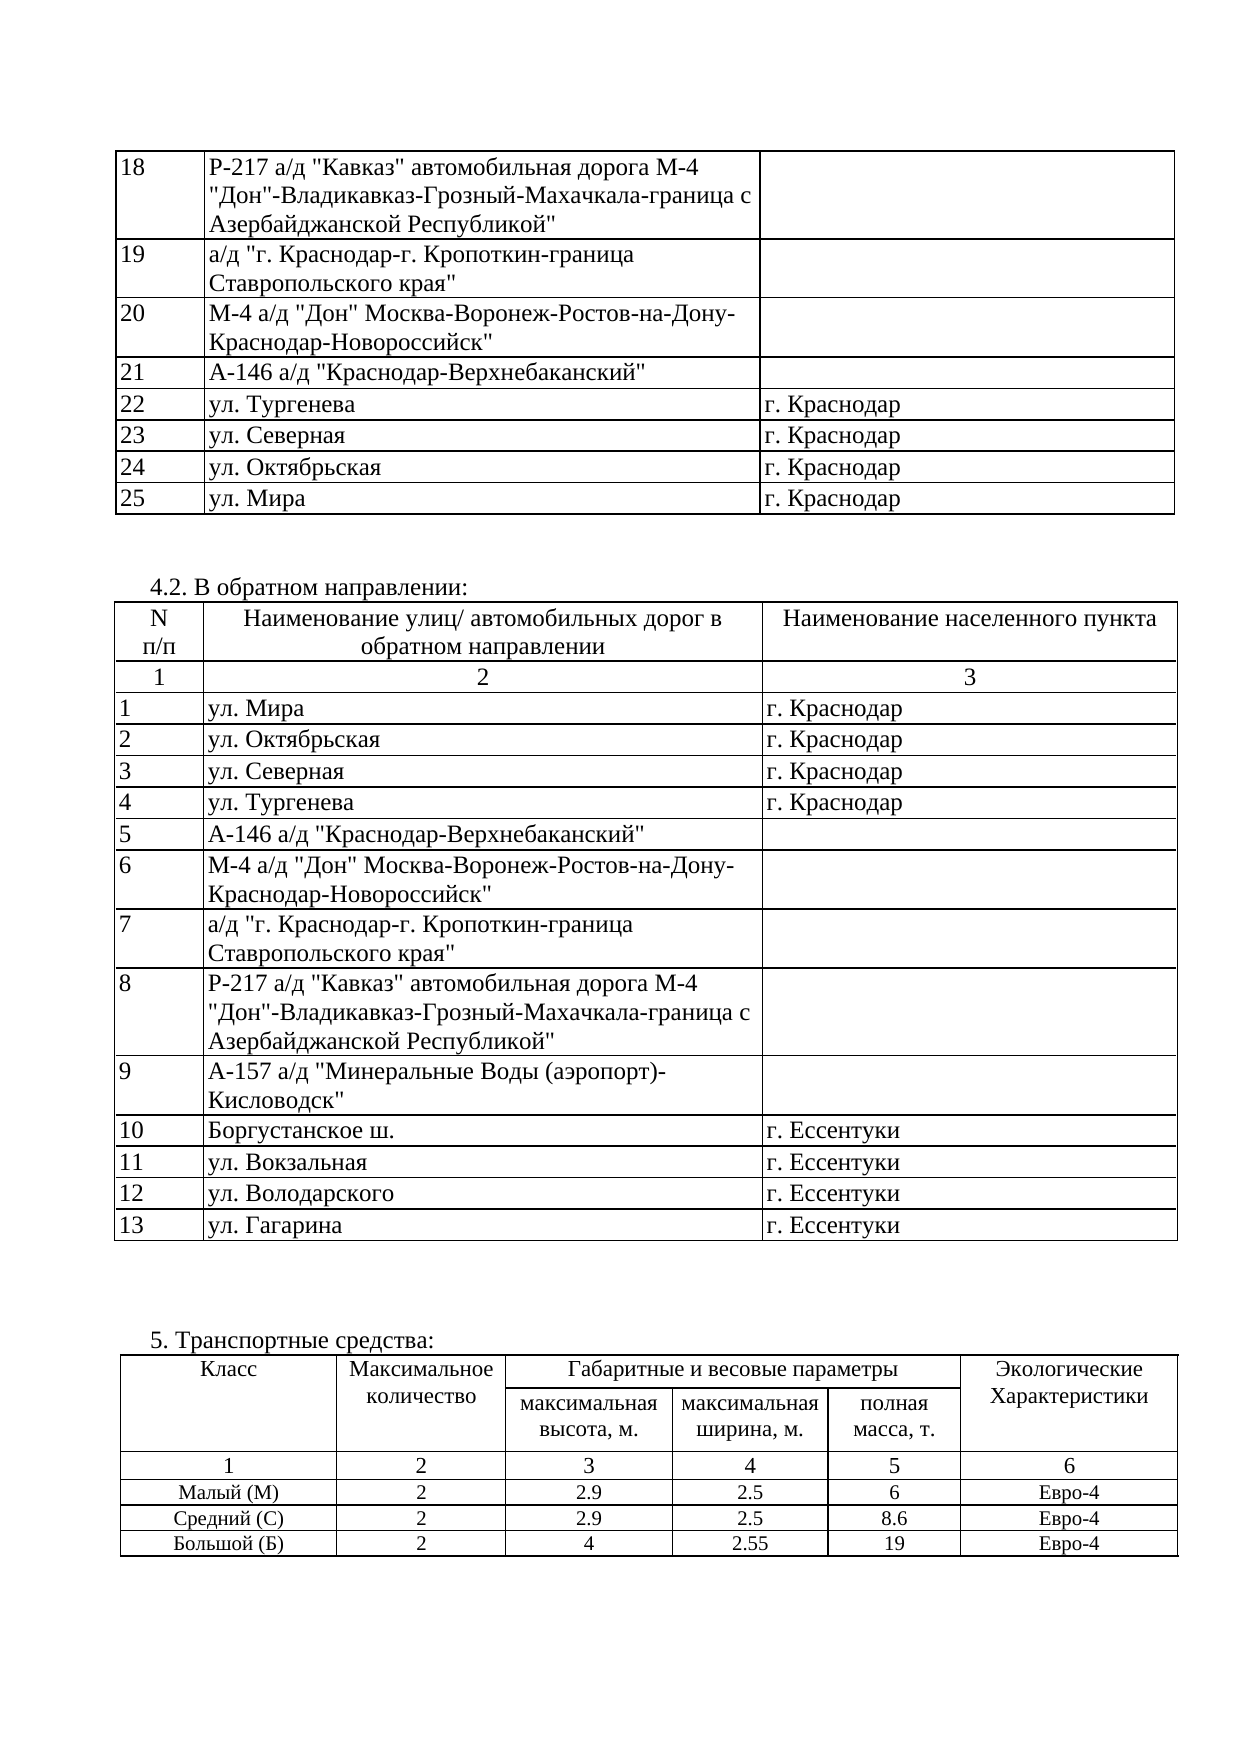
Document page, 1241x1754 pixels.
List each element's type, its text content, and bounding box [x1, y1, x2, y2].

table_cell 24 [117, 452, 204, 482]
table_cell 9 [115, 1056, 203, 1114]
table_cell 3 [506, 1452, 672, 1478]
text 5. Транспортные средства: [150, 1325, 1090, 1354]
table_cell г. Краснодар [761, 421, 1174, 450]
table_header Габаритные и весовые параметры [506, 1356, 960, 1387]
table_cell 20 [117, 298, 204, 356]
table_cell а/д "г. Краснодар-г. Кропоткин-граница Ставропольского края" [204, 910, 762, 967]
table_cell 3 [115, 756, 203, 786]
table_cell г. Краснодар [763, 692, 1177, 723]
table_cell 22 [117, 389, 204, 419]
table_cell г. Ессентуки [763, 1114, 1177, 1145]
table_cell [761, 240, 1174, 297]
table_cell г. Краснодар [761, 483, 1174, 513]
table_cell полная масса, т. [829, 1389, 960, 1451]
table_header Экологические Характеристики [961, 1356, 1177, 1451]
table_cell 23 [117, 421, 204, 450]
table_cell 6 [829, 1480, 960, 1504]
table_cell 8.6 [829, 1506, 960, 1530]
table_cell 4 [673, 1452, 827, 1478]
table_cell А-157 а/д "Минеральные Воды (аэропорт)-Кисловодск" [204, 1056, 762, 1114]
table_cell А-146 а/д "Краснодар-Верхнебаканский" [204, 819, 762, 849]
table_header N п/п [115, 603, 203, 660]
table_cell Большой (Б) [121, 1531, 336, 1555]
table_cell А-146 а/д "Краснодар-Верхнебаканский" [205, 358, 759, 387]
table_cell [761, 298, 1174, 356]
table_cell ул. Мира [205, 483, 759, 513]
table_cell М-4 а/д "Дон" Москва-Воронеж-Ростов-на-Дону-Краснодар-Новороссийск" [204, 851, 762, 908]
table_cell ул. Вокзальная [204, 1147, 762, 1177]
table_cell 10 [115, 1115, 203, 1145]
table_cell г. Краснодар [763, 786, 1177, 817]
table_cell 2.9 [506, 1480, 672, 1504]
table_cell ул. Октябрьская [204, 725, 762, 754]
table_cell 6 [115, 850, 203, 908]
table_cell ул. Тургенева [204, 788, 762, 817]
table_cell М-4 а/д "Дон" Москва-Воронеж-Ростов-на-Дону-Краснодар-Новороссийск" [205, 298, 759, 356]
table_cell 2 [337, 1480, 505, 1504]
table_cell 2.5 [673, 1480, 827, 1504]
table_cell г. Ессентуки [763, 1208, 1177, 1240]
table_cell 19 [117, 240, 204, 297]
table_cell 7 [115, 909, 203, 967]
table_cell Малый (М) [121, 1480, 336, 1504]
table_cell ул. Северная [205, 421, 759, 450]
table_cell 2.9 [506, 1506, 672, 1530]
table_cell 11 [115, 1146, 203, 1177]
table_cell 2 [337, 1506, 505, 1530]
table_cell [763, 908, 1177, 967]
table_header Максимальное количество [337, 1356, 505, 1451]
table_cell Средний (С) [121, 1506, 336, 1530]
table_cell г. Ессентуки [763, 1145, 1177, 1177]
table_cell Р-217 а/д "Кавказ" автомобильная дорога М-4 "Дон"-Владикавказ-Грозный-Махачкала-граница с Азербайджанской Республикой" [204, 969, 762, 1055]
table_cell 1 [115, 693, 203, 723]
table_header Наименование населенного пункта [763, 603, 1177, 660]
table_cell ул. Тургенева [205, 389, 759, 419]
table_cell 25 [117, 483, 204, 513]
table_cell Евро-4 [961, 1506, 1177, 1530]
table_cell максимальная высота, м. [506, 1389, 672, 1451]
table_cell 4 [115, 787, 203, 817]
table_cell ул. Мира [204, 693, 762, 723]
table_cell 12 [115, 1178, 203, 1208]
table_cell Евро-4 [961, 1480, 1177, 1504]
table_cell максимальная ширина, м. [673, 1389, 827, 1451]
text 4.2. В обратном направлении: [150, 572, 1090, 601]
table_cell г. Ессентуки [763, 1177, 1177, 1208]
table_cell 6 [961, 1452, 1177, 1478]
table_cell г. Краснодар [761, 452, 1174, 482]
table_cell Боргустанское ш. [204, 1116, 762, 1145]
table_cell 1 [115, 661, 203, 692]
table_cell 2 [337, 1452, 505, 1478]
table_header Наименование улиц/ автомобильных дорог в обратном направлении [204, 603, 762, 660]
table_cell [763, 849, 1177, 908]
table_cell [761, 358, 1174, 387]
table_cell Евро-4 [961, 1531, 1177, 1555]
table_cell [763, 818, 1177, 849]
table_cell 4 [506, 1531, 672, 1555]
table_cell г. Краснодар [761, 389, 1174, 419]
table_header Класс [121, 1356, 336, 1451]
table_cell 5 [829, 1452, 960, 1478]
table_cell 19 [829, 1531, 960, 1555]
table_cell 18 [117, 152, 204, 238]
table_cell 21 [117, 358, 204, 387]
table_cell ул. Гагарина [204, 1210, 762, 1240]
table_cell 2.5 [673, 1506, 827, 1530]
table_cell 2 [204, 662, 762, 692]
table_cell 8 [115, 968, 203, 1055]
table_cell ул. Северная [204, 756, 762, 786]
table_cell [763, 1055, 1177, 1114]
table_cell 2 [337, 1531, 505, 1555]
table_cell 1 [121, 1452, 336, 1478]
table_cell 2.55 [673, 1531, 827, 1555]
table_cell ул. Володарского [204, 1178, 762, 1208]
table_cell [761, 152, 1174, 238]
table_cell 13 [115, 1209, 203, 1240]
table_cell 3 [763, 660, 1177, 692]
table_cell 2 [115, 724, 203, 754]
table_cell Р-217 а/д "Кавказ" автомобильная дорога М-4 "Дон"-Владикавказ-Грозный-Махачкала-граница с Азербайджанской Республикой" [205, 152, 759, 238]
table_cell ул. Октябрьская [205, 452, 759, 482]
table_cell а/д "г. Краснодар-г. Кропоткин-граница Ставропольского края" [205, 240, 759, 297]
table_cell [763, 967, 1177, 1055]
table_cell г. Краснодар [763, 723, 1177, 754]
table_cell 5 [115, 819, 203, 849]
table_cell г. Краснодар [763, 755, 1177, 786]
